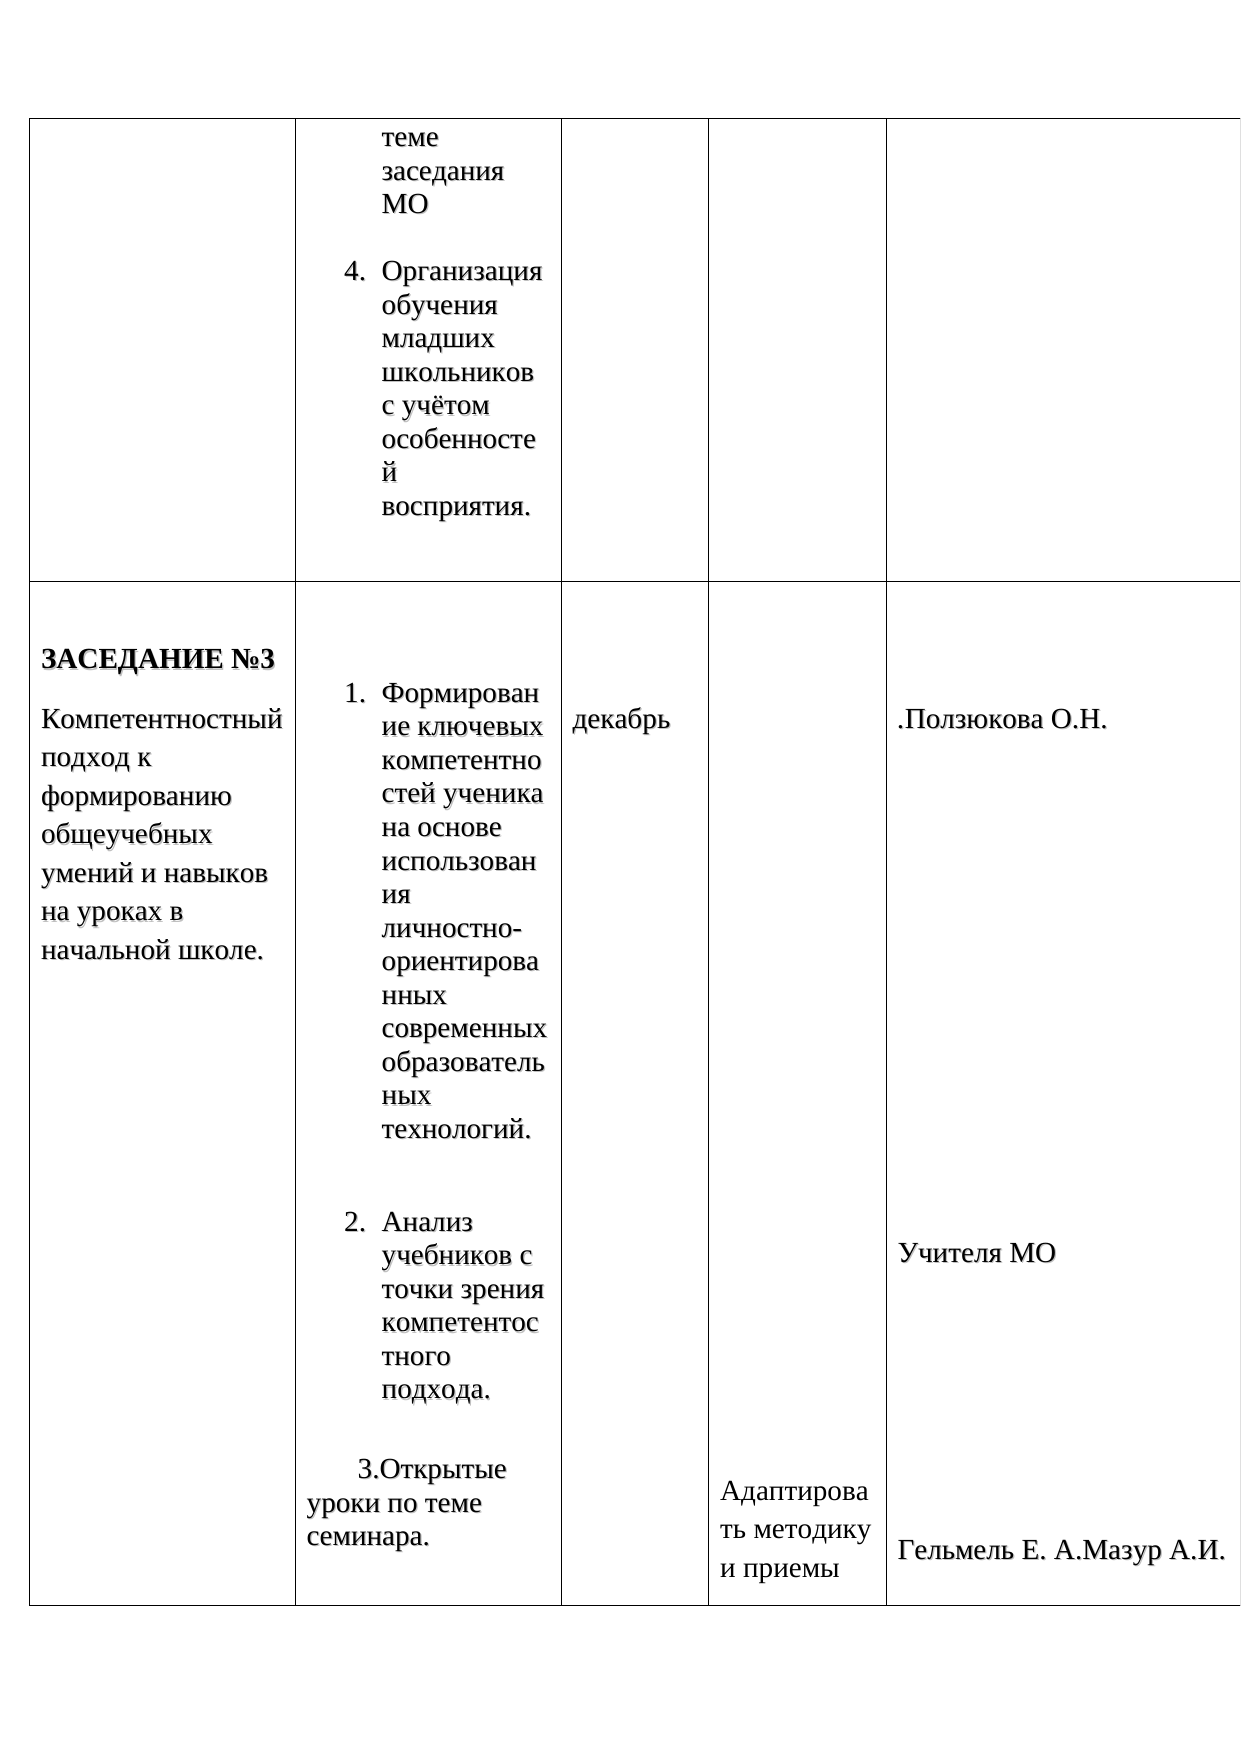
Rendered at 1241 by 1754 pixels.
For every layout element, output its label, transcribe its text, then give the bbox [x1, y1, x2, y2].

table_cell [887, 582, 1240, 1604]
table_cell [887, 119, 1240, 581]
table_cell декабрь [562, 582, 708, 1604]
table_cell [709, 119, 886, 581]
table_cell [296, 119, 561, 581]
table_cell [296, 582, 561, 1604]
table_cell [709, 582, 886, 1604]
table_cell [30, 582, 295, 1604]
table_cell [562, 119, 708, 581]
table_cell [30, 119, 295, 581]
